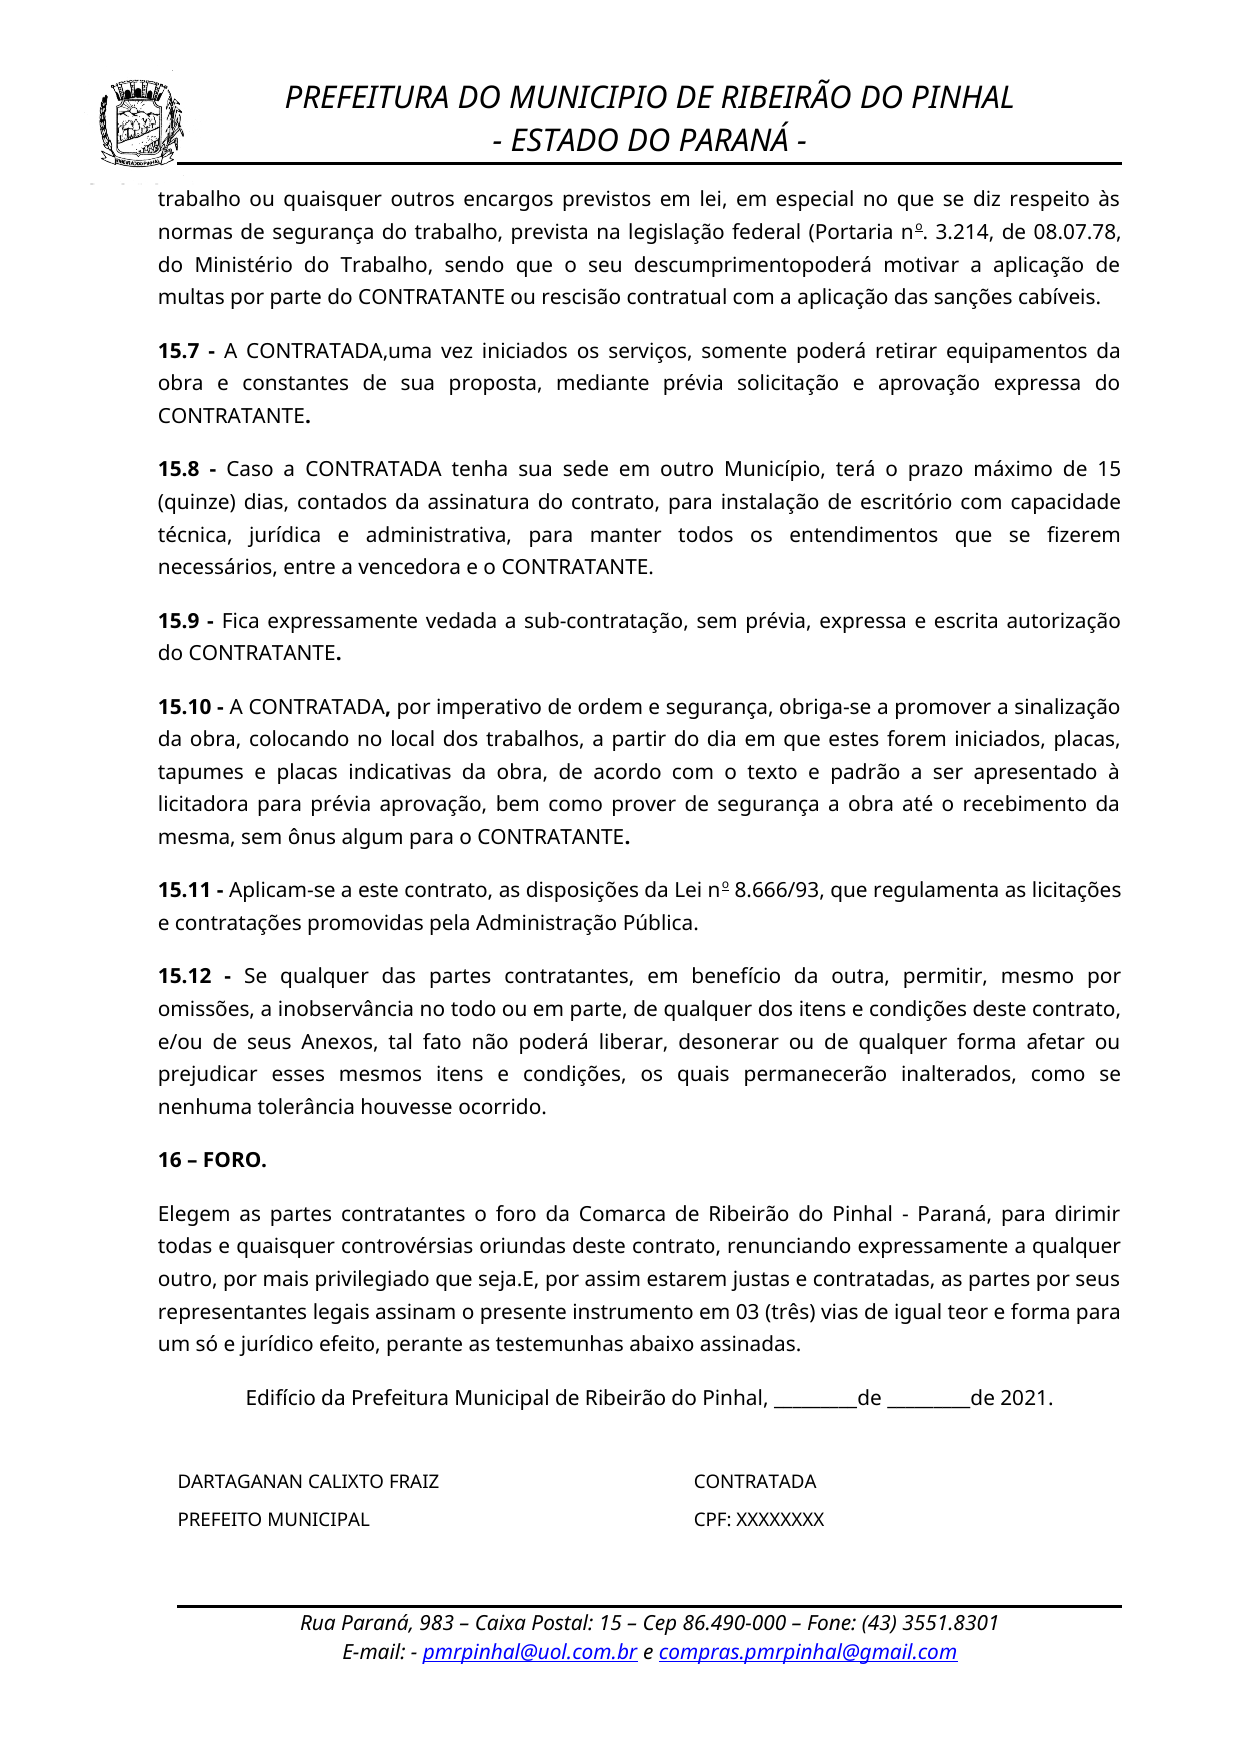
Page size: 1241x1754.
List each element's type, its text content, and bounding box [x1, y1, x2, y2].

text DARTAGANAN CALIXTO FRAIZ CONTRATADA [177, 1468, 1122, 1493]
title Edifício da Prefeitura Municipal de Ribeirão do Pinhal, _________de _________de 2021. [177, 1383, 1122, 1411]
text 15.10 - A CONTRATADA, por imperativo de ordem e segurança, obriga-se a promover a sinalização da obra, colocando no local dos trabalhos, a partir do dia em que estes forem iniciados, placas, tapumes e placas indicativas da obra, de acordo com o texto e padrão a ser apresentado à licitadora para prévia aprovação, bem como prover de segurança a obra até o recebimento da mesma, sem ônus algum para o CONTRATANTE. [158, 692, 1122, 851]
text 16 – FORO. [158, 1146, 1122, 1174]
text 15.9 - Fica expressamente vedada a sub-contratação, sem prévia, expressa e escrita autorização do CONTRATANTE. [158, 606, 1122, 667]
text 15.11 - Aplicam-se a este contrato, as disposições da Lei no 8.666/93, que regulamenta as licitações e contratações promovidas pela Administração Pública. [158, 876, 1122, 937]
text PREFEITO MUNICIPAL CPF: XXXXXXXX [177, 1506, 1122, 1532]
text 15.12 - Se qualquer das partes contratantes, em benefício da outra, permitir, mesmo por omissões, a inobservância no todo ou em parte, de qualquer dos itens e condições deste contrato, e/ou de seus Anexos, tal fato não poderá liberar, desonerar ou de qualquer forma afetar ou prejudicar esses mesmos itens e condições, os quais permanecerão inalterados, como se nenhuma tolerância houvesse ocorrido. [158, 962, 1122, 1121]
text 15.7 - A CONTRATADA,uma vez iniciados os serviços, somente poderá retirar equipamentos da obra e constantes de sua proposta, mediante prévia solicitação e aprovação expressa do CONTRATANTE. [158, 336, 1122, 429]
text 15.8 - Caso a CONTRATADA tenha sua sede em outro Município, terá o prazo máximo de 15 (quinze) dias, contados da assinatura do contrato, para instalação de escritório com capacidade técnica, jurídica e administrativa, para manter todos os entendimentos que se fizerem necessários, entre a vencedora e o CONTRATANTE. [158, 454, 1122, 581]
picture [83, 65, 202, 185]
text Elegem as partes contratantes o foro da Comarca de Ribeirão do Pinhal - Paraná, para dirimir todas e quaisquer controvérsias oriundas deste contrato, renunciando expressamente a qualquer outro, por mais privilegiado que seja.E, por assim estarem justas e contratadas, as partes por seus representantes legais assinam o presente instrumento em 03 (três) vias de igual teor e forma para um só e jurídico efeito, perante as testemunhas abaixo assinadas. [158, 1199, 1122, 1358]
